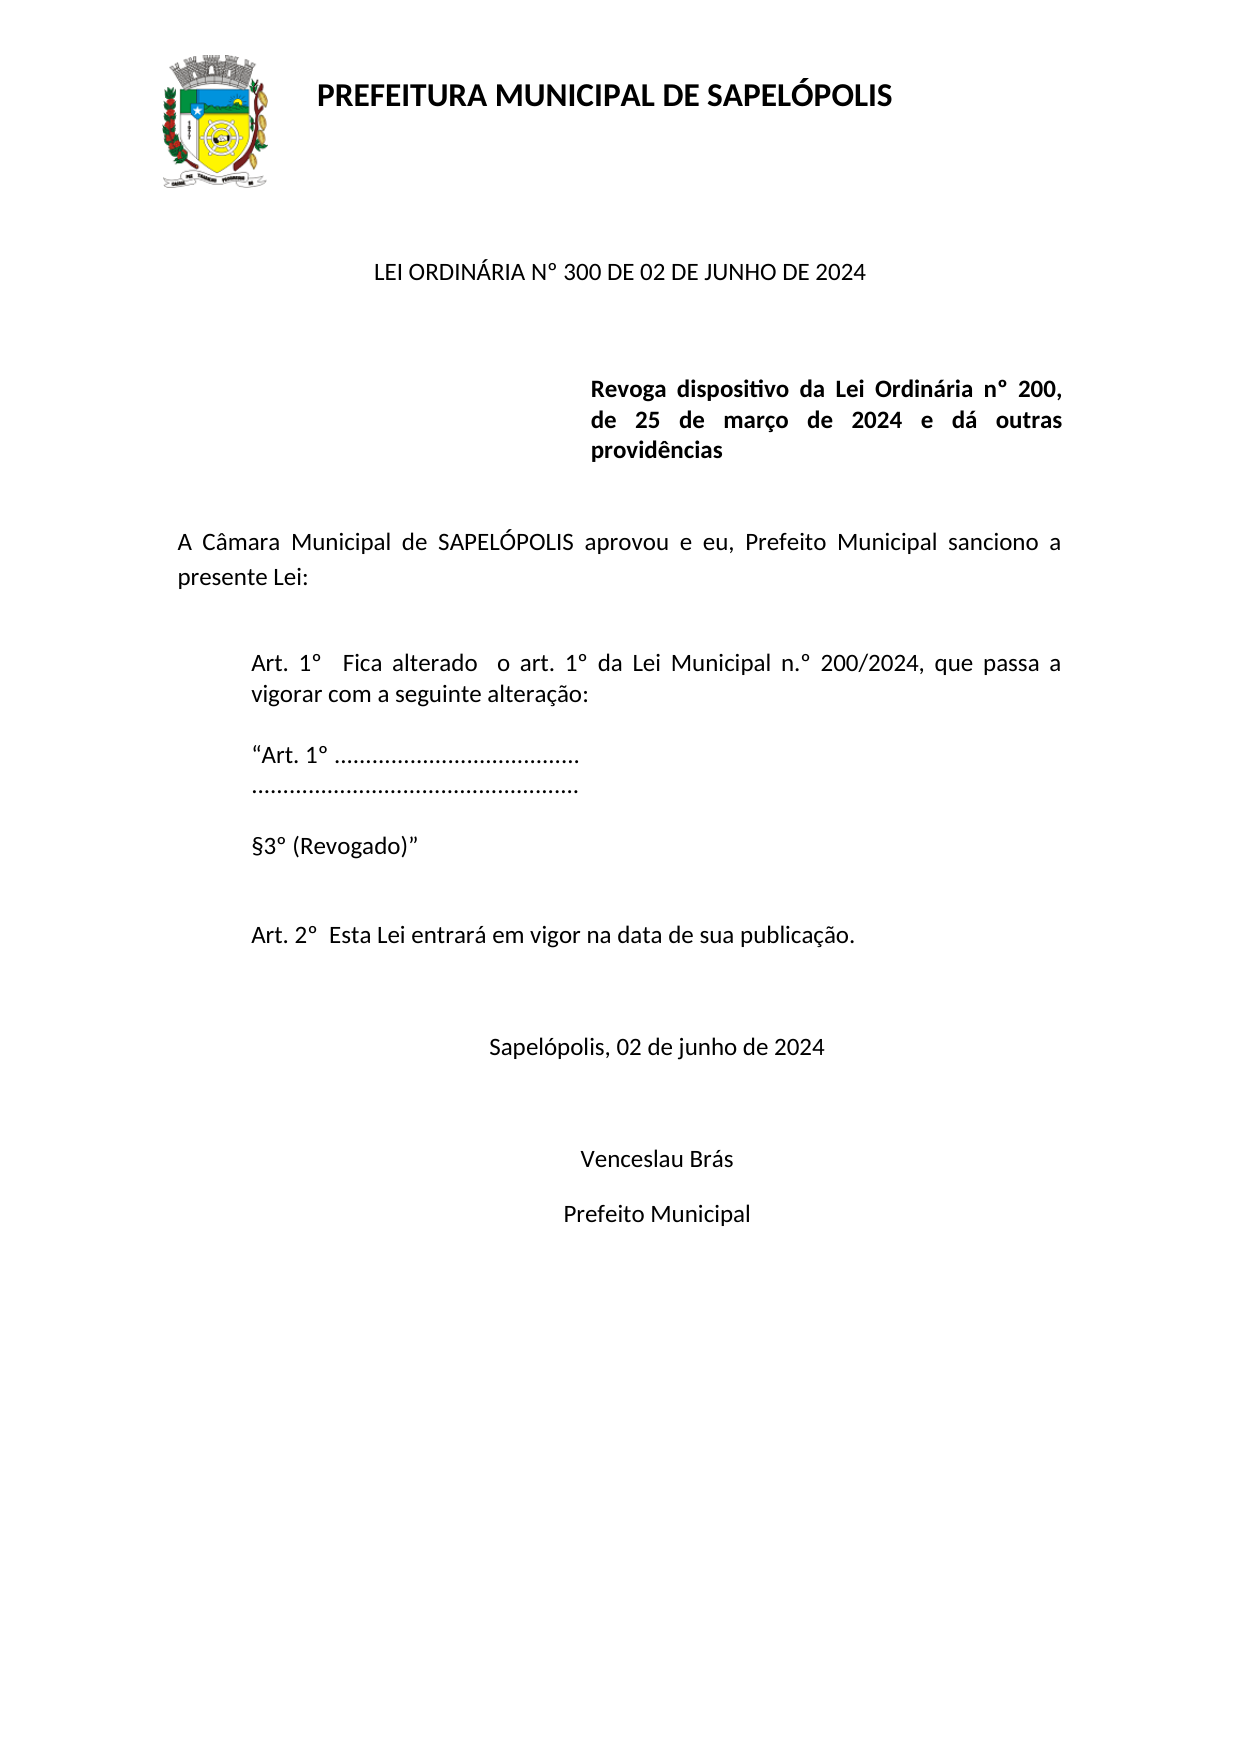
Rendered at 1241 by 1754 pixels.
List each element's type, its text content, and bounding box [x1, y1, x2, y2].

text Revoga dispositivo da Lei Ordinária nº 200, de 25 de março de 2024 e dá outras providências [591, 373, 1063, 465]
text Venceslau Brás [251, 1143, 1063, 1173]
text “Art. 1º ....................................... [251, 739, 1063, 769]
text Prefeito Municipal [251, 1199, 1063, 1229]
text .................................................... [251, 769, 1063, 800]
text §3º (Revogado)” [251, 830, 1063, 861]
text Sapelópolis, 02 de junho de 2024 [251, 1031, 1063, 1062]
text LEI ORDINÁRIA Nº 300 DE 02 DE JUNHO DE 2024 [177, 256, 1063, 287]
picture [162, 55, 269, 188]
text Art. 2º Esta Lei entrará em vigor na data de sua publicação. [251, 919, 1063, 950]
text A Câmara Municipal de SAPELÓPOLIS aprovou e eu, Prefeito Municipal sanciono a presente Lei: [177, 526, 1063, 591]
text Art. 1º Fica alterado o art. 1º da Lei Municipal n.º 200/2024, que passa a vigorar com a seguinte alteração: [251, 647, 1063, 708]
